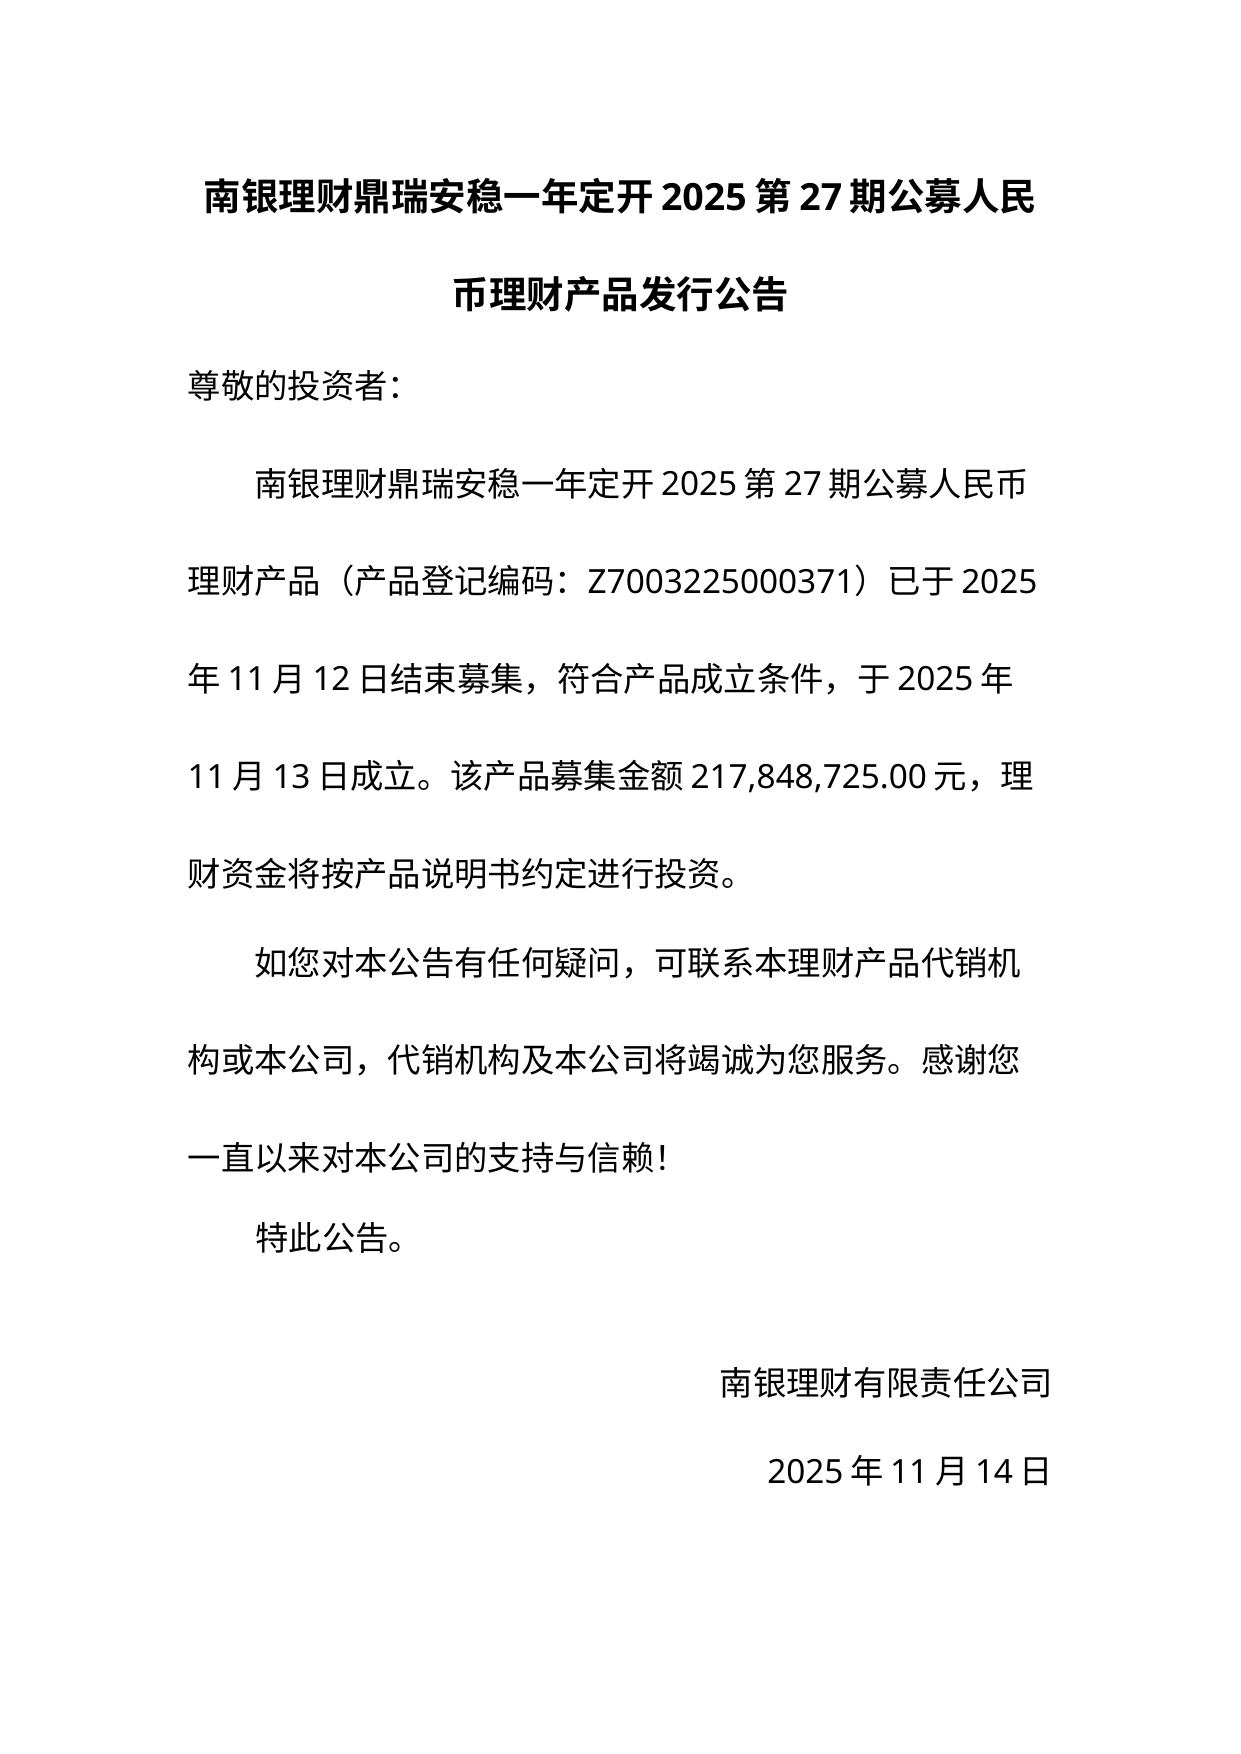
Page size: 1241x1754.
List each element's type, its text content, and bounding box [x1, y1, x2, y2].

text 如您对本公告有任何疑问，可联系本理财产品代销机构或本公司，代销机构及本公司将竭诚为您服务。感谢您一直以来对本公司的支持与信赖！ [187, 920, 1053, 1180]
text 南银理财有限责任公司 [187, 1348, 1053, 1413]
text 特此公告。 [187, 1204, 1053, 1269]
text 尊敬的投资者： [187, 352, 1053, 417]
text 南银理财鼎瑞安稳一年定开2025第27期公募人民币理财产品（产品登记编码：Z7003225000371）已于2025年11月12日结束募集，符合产品成立条件，于2025年11月13日成立。该产品募集金额217,848,725.00元，理财资金将按产品说明书约定进行投资。 [187, 441, 1053, 896]
text 南银理财鼎瑞安稳一年定开2025第27期公募人民币理财产品发行公告 [187, 162, 1053, 324]
text 2025年11月14日 [187, 1437, 1053, 1502]
